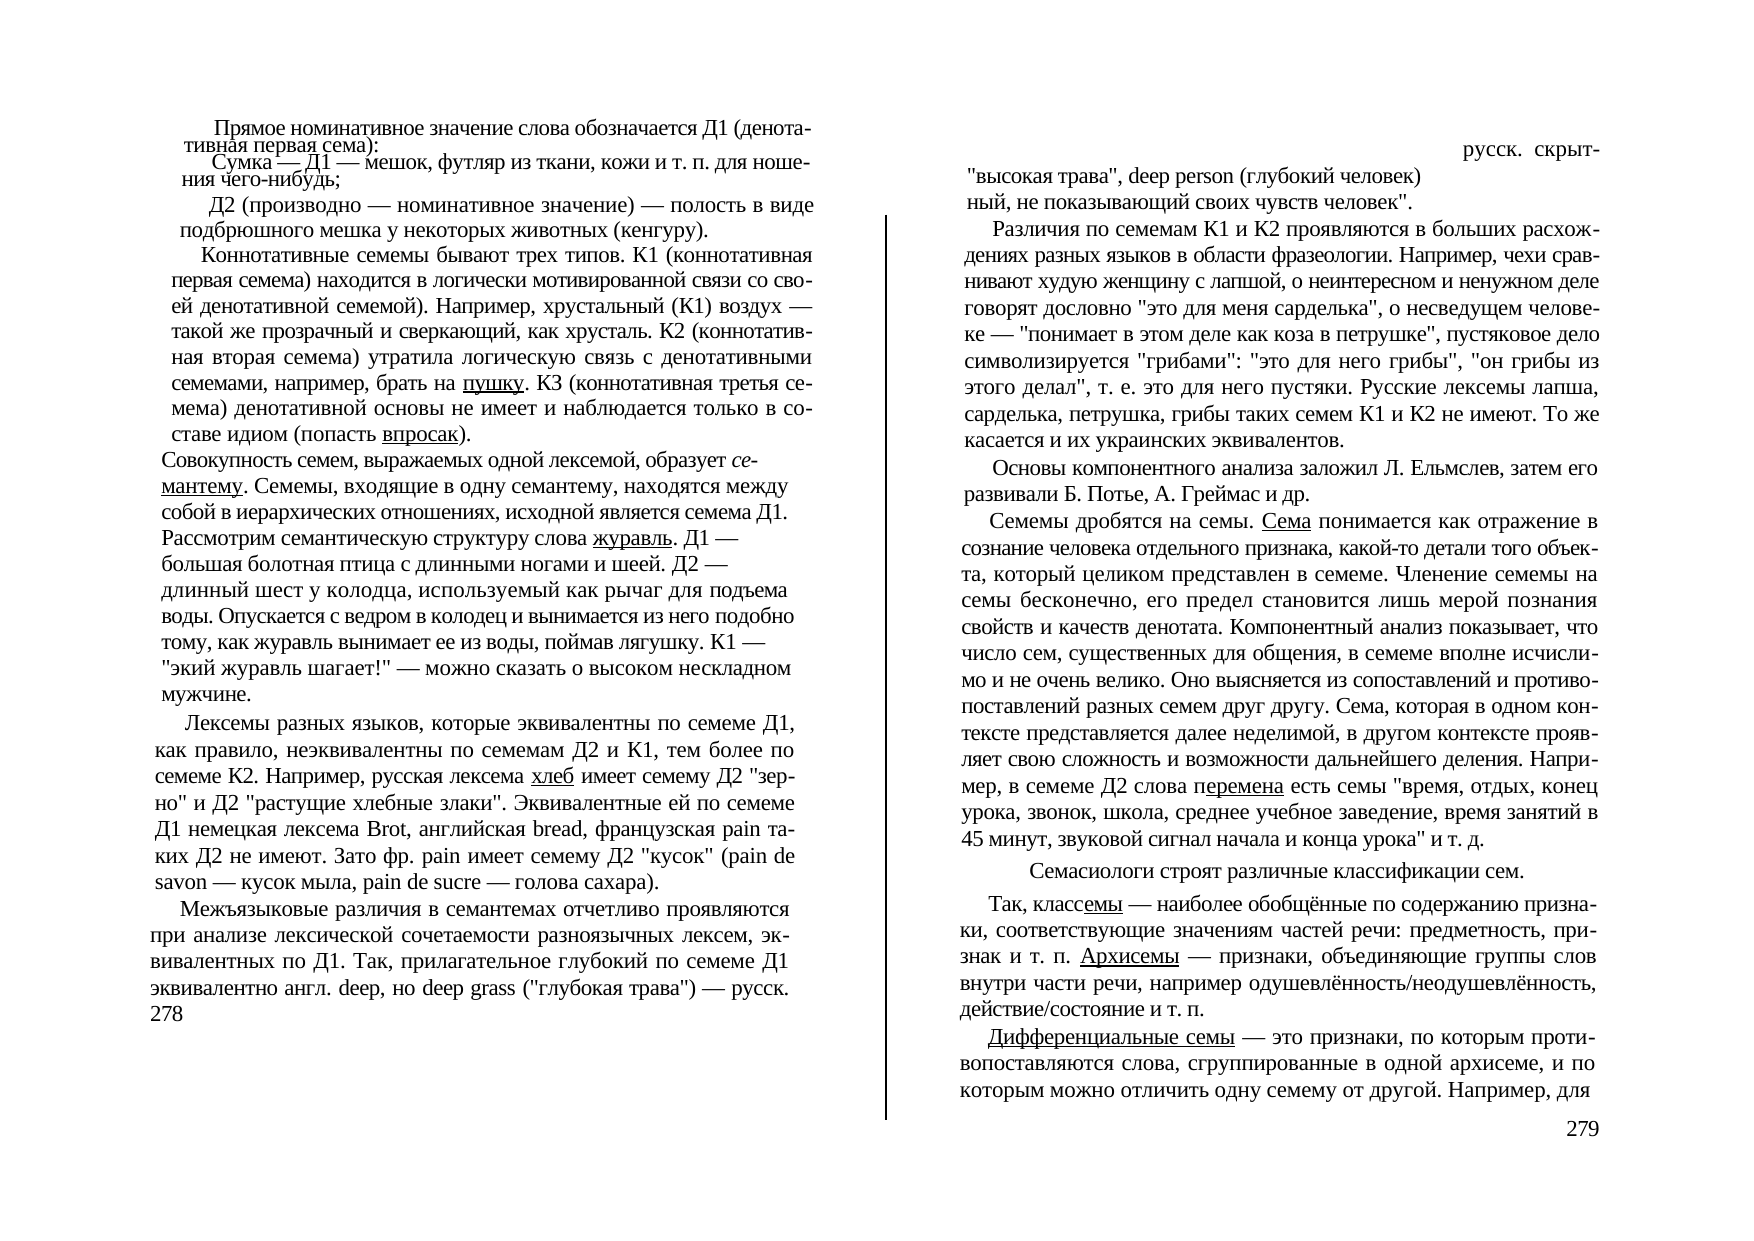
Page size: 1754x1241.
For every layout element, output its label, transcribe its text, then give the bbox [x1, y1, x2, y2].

text русск. скрыт- [959, 136, 1600, 162]
text Семасиологи строят различные классификации сем. [1029, 857, 1600, 884]
text Коннотативные семемы бывают трех типов. К1 (коннотативная первая семема) находится в логически мотивированной связи со своей денотативной семемой). Например, хрустальный (К1) воздух — такой же прозрачный и сверкающий, как хрусталь. К2 (коннотативная вторая семема) утратила логическую связь с денотативными семемами, например, брать на пушку. КЗ (коннотативная третья семема) денотативной основы не имеет и наблюдается только в составе идиом (попасть впросак). [171, 242, 813, 446]
text Дифференциальные семы — это признаки, по которым противопоставляются слова, сгруппированные в одной архисеме, и по которым можно отличить одну семему от другой. Например, для [959, 1023, 1595, 1102]
text Различия по семемам К1 и К2 проявляются в больших расхождениях разных языков в области фразеологии. Например, чехи сравнивают худую женщину с лапшой, о неинтересном и ненужном деле говорят дословно "это для меня сарделька", о несведущем человеке — "понимает в этом деле как коза в петрушке", пустяковое дело символизируется "грибами": "это для него грибы", "он грибы из этого делал", т. е. это для него пустяки. Русские лексемы лапша, сарделька, петрушка, грибы таких семем К1 и К2 не имеют. То же касается и их украинских эквивалентов. [964, 215, 1600, 453]
text Прямое номинативное значение слова обозначается Д1 (денотативная первая сема): [183, 121, 818, 156]
text Так, классемы — наиболее обобщённые по содержанию признаки, соответствующие значениям частей речи: предметность, признак и т. п. Архисемы — признаки, объединяющие группы слов внутри части речи, например одушевлённость/неодушевлённость, действие/состояние и т. п. [959, 890, 1597, 1022]
text Межъязыковые различия в семантемах отчетливо проявляются при анализе лексической сочетаемости разноязычных лексем, эквивалентных по Д1. Так, прилагательное глубокий по семеме Д1 эквивалентно англ. deep, но deep grass ("глубокая трава") — русск. 278 [150, 895, 790, 1027]
text Основы компонентного анализа заложил Л. Ельмслев, затем его развивали Б. Потье, А. Греймас и др. [963, 454, 1598, 507]
text Семемы дробятся на семы. Сема понимается как отражение в сознание человека отдельного признака, какой-то детали того объекта, который целиком представлен в семеме. Членение семемы на семы бесконечно, его предел становится лишь мерой познания свойств и качеств денотата. Компонентный анализ показывает, что число сем, существенных для общения, в семеме вполне исчислимо и не очень велико. Оно выясняется из сопоставлений и противопоставлений разных семем друг другу. Сема, которая в одном контексте представляется далее неделимой, в другом контексте проявляет свою сложность и возможности дальнейшего деления. Например, в семеме Д2 слова перемена есть семы "время, отдых, конец урока, звонок, школа, среднее учебное заведение, время занятий в 45 минут, звуковой сигнал начала и конца урока" и т. д. [961, 507, 1598, 851]
text "высокая трава", deep person (глубокий человек) ный, не показывающий своих чувств человек". [967, 162, 1468, 215]
text Д2 (производно — номинативное значение) — полость в виде подбрюшного мешка у некоторых животных (кенгуру). [179, 192, 814, 242]
text Лексемы разных языков, которые эквивалентны по семеме Д1, как правило, неэквивалентны по семемам Д2 и К1, тем более по семеме К2. Например, русская лексема хлеб имеет семему Д2 "зерно" и Д2 "растущие хлебные злаки". Эквивалентные ей по семеме Д1 немецкая лексема Brot, английская bread, французская pain таких Д2 не имеют. Зато фр. pain имеет семему Д2 "кусок" (pain de savon — кусок мыла, pain de sucre — голова сахара). [154, 709, 795, 895]
text 279 [959, 1116, 1600, 1142]
text Совокупность семем, выражаемых одной лексемой, образует се-мантему. Семемы, входящие в одну семантему, находятся между собой в иерархических отношениях, исходной является семема Д1. Рассмотрим семантическую структуру слова журавль. Д1 — большая болотная птица с длинными ногами и шеей. Д2 — длинный шест у колодца, используемый как рычаг для подъема воды. Опускается с ведром в колодец и вынимается из него подобно тому, как журавль вынимает ее из воды, поймав лягушку. К1 — "экий журавль шагает!" — можно сказать о высоком нескладном мужчине. [161, 446, 818, 707]
text Сумка — Д1 — мешок, футляр из ткани, кожи и т. п. для ношения чего-нибудь; [181, 157, 818, 189]
